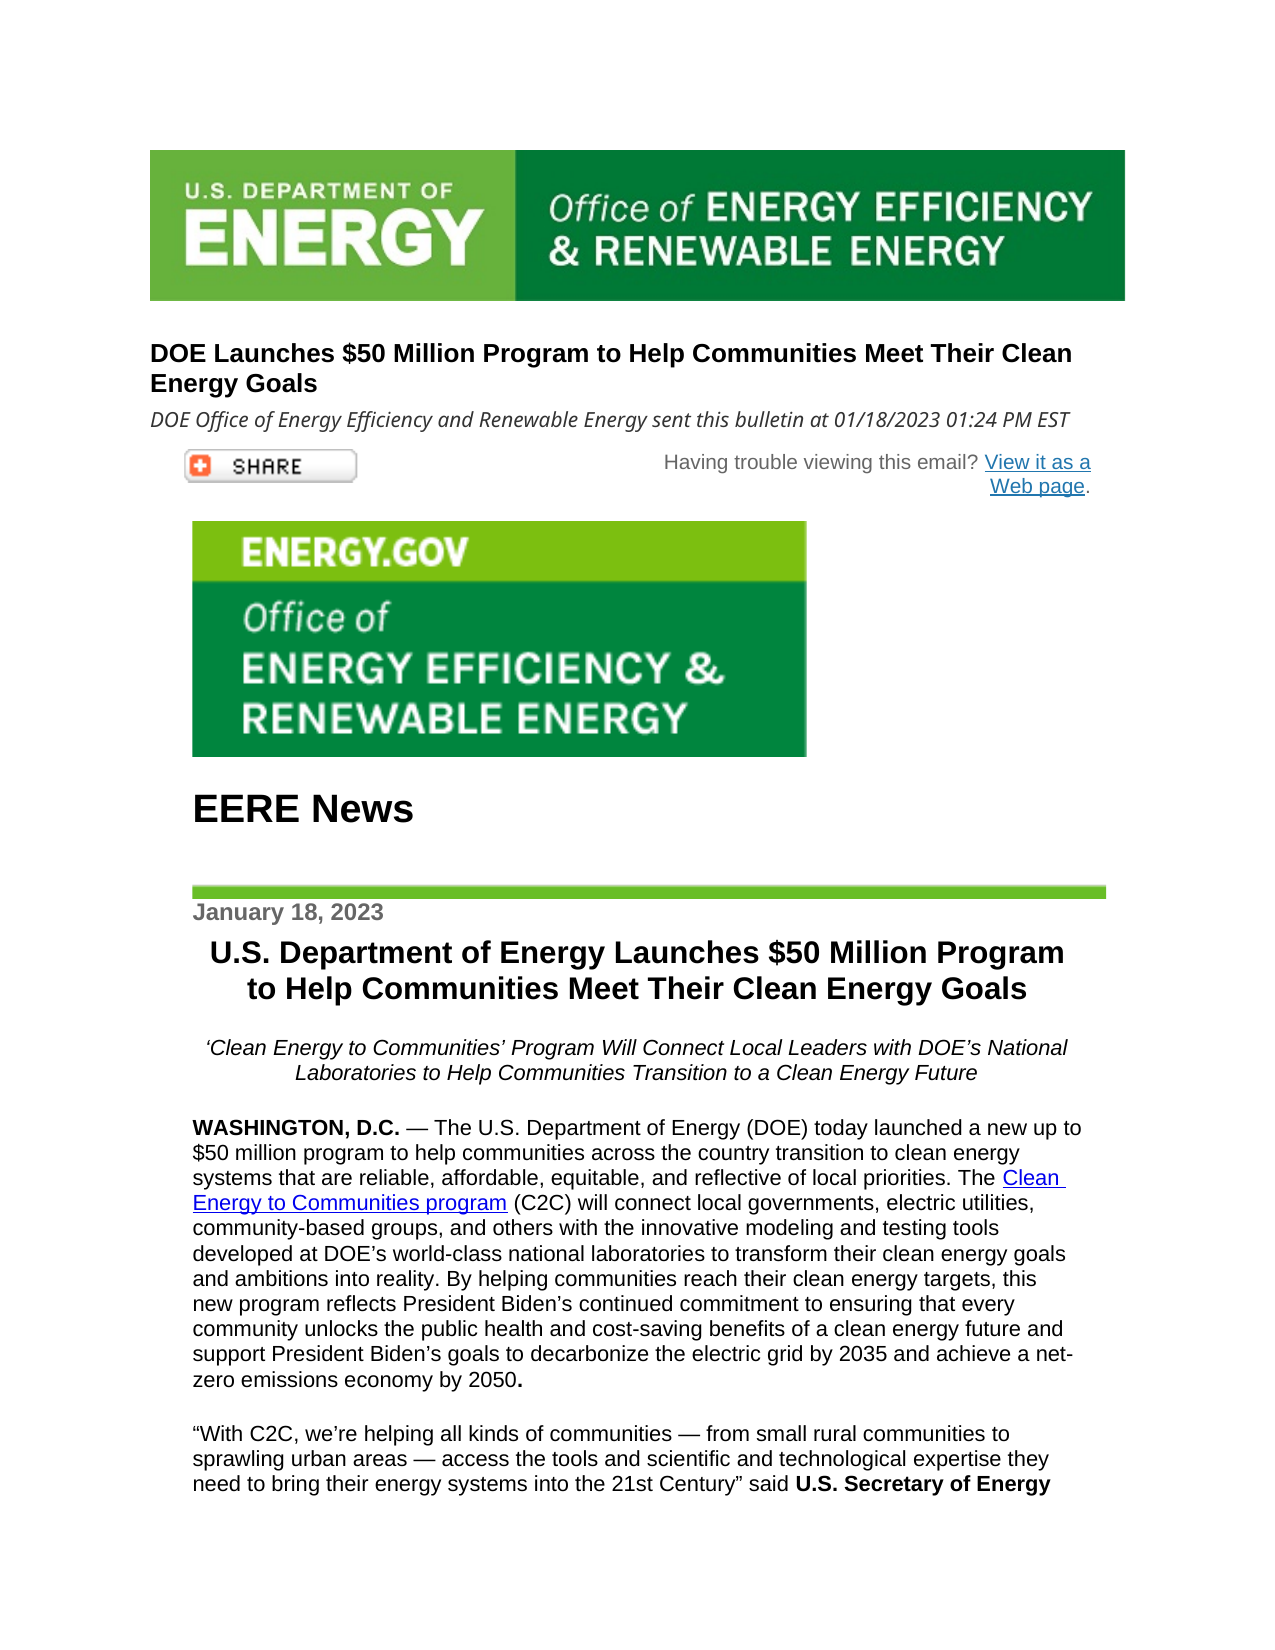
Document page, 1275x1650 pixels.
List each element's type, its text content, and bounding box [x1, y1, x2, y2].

picture [184, 449, 358, 483]
picture [192, 521, 807, 757]
text DOE Launches $50 Million Program to Help Communities Meet Their Clean Energy Goals [150, 338, 1125, 398]
picture [150, 150, 1125, 301]
picture [192, 860, 1107, 899]
text DOE Office of Energy Efficiency and Renewable Energy sent this bulletin at 01/18/2023 01:24 PM EST [150, 406, 1125, 434]
table_header [150, 434, 1125, 1496]
